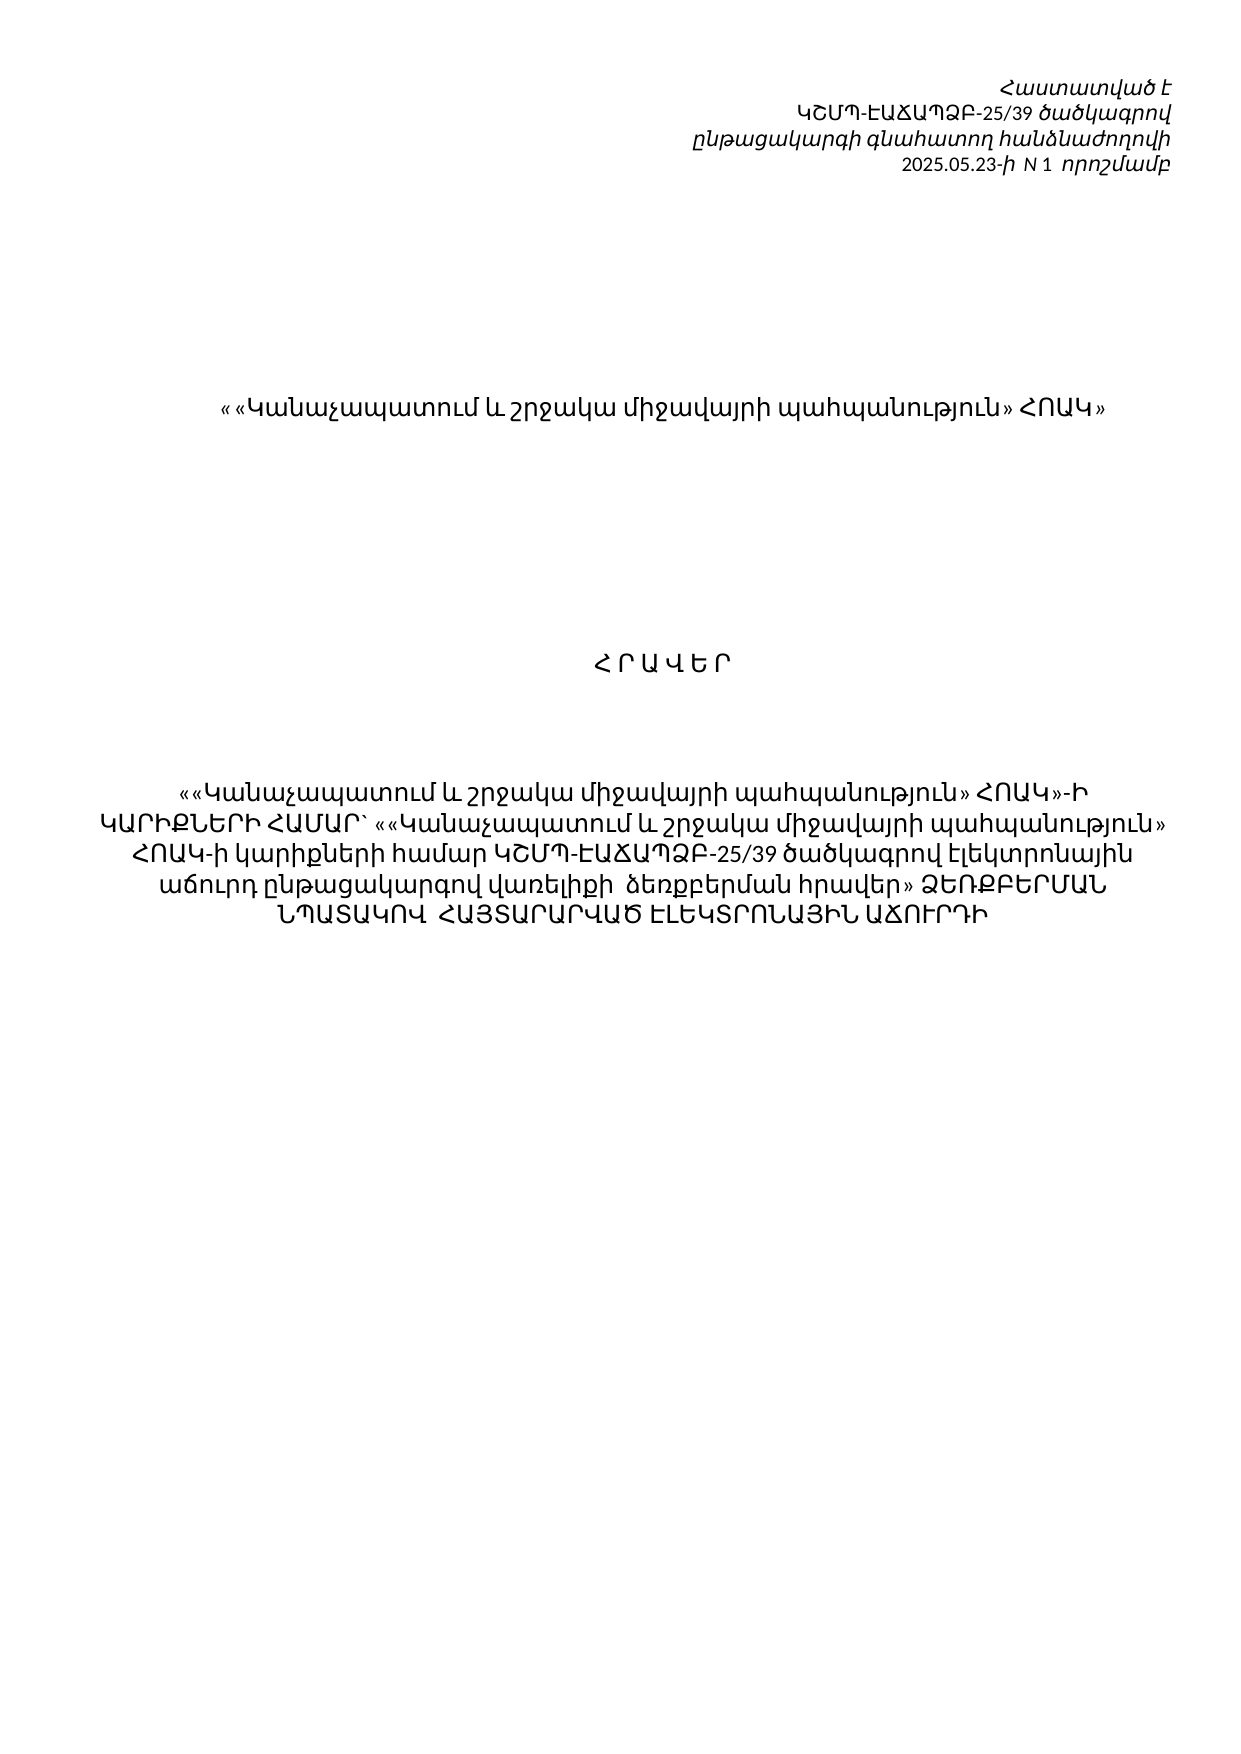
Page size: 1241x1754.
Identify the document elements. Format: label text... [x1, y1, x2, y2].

text 2025.05.23 -ի N 1 որոշմամբ [94, 151, 1171, 177]
text Հ Ր Ա Վ Ե Ր [94, 648, 1172, 679]
text Հաստատված է [94, 75, 1171, 100]
text ԿՇՄՊ-ԷԱՃԱՊՁԲ-25/39 ծածկագրով [94, 100, 1171, 126]
text « «Կանաչապատում և շրջակա միջավայրի պահպանություն» ՀՈԱԿ» [94, 392, 1172, 422]
text ««Կանաչապատում և շրջակա միջավայրի պահպանություն» ՀՈԱԿ»-Ի ԿԱՐԻՔՆԵՐԻ ՀԱՄԱՐ` ««Կանաչապատում և շրջակա միջավայրի պահպանություն» ՀՈԱԿ-ի կարիքների համար ԿՇՄՊ-ԷԱՃԱՊՁԲ-25/39 ծածկագրով էլեկտրոնային աճուրդ ընթացակարգով վառելիքի ձեռքբերման հրավեր» ՁԵՌՔԲԵՐՄԱՆ ՆՊԱՏԱԿՈՎ ՀԱՅՏԱՐԱՐՎԱԾ ԷԼԵԿՏՐՈՆԱՅԻՆ ԱՃՈՒՐԴԻ [94, 777, 1172, 930]
text ընթացակարգի գնահատող հանձնաժողովի [94, 126, 1171, 151]
